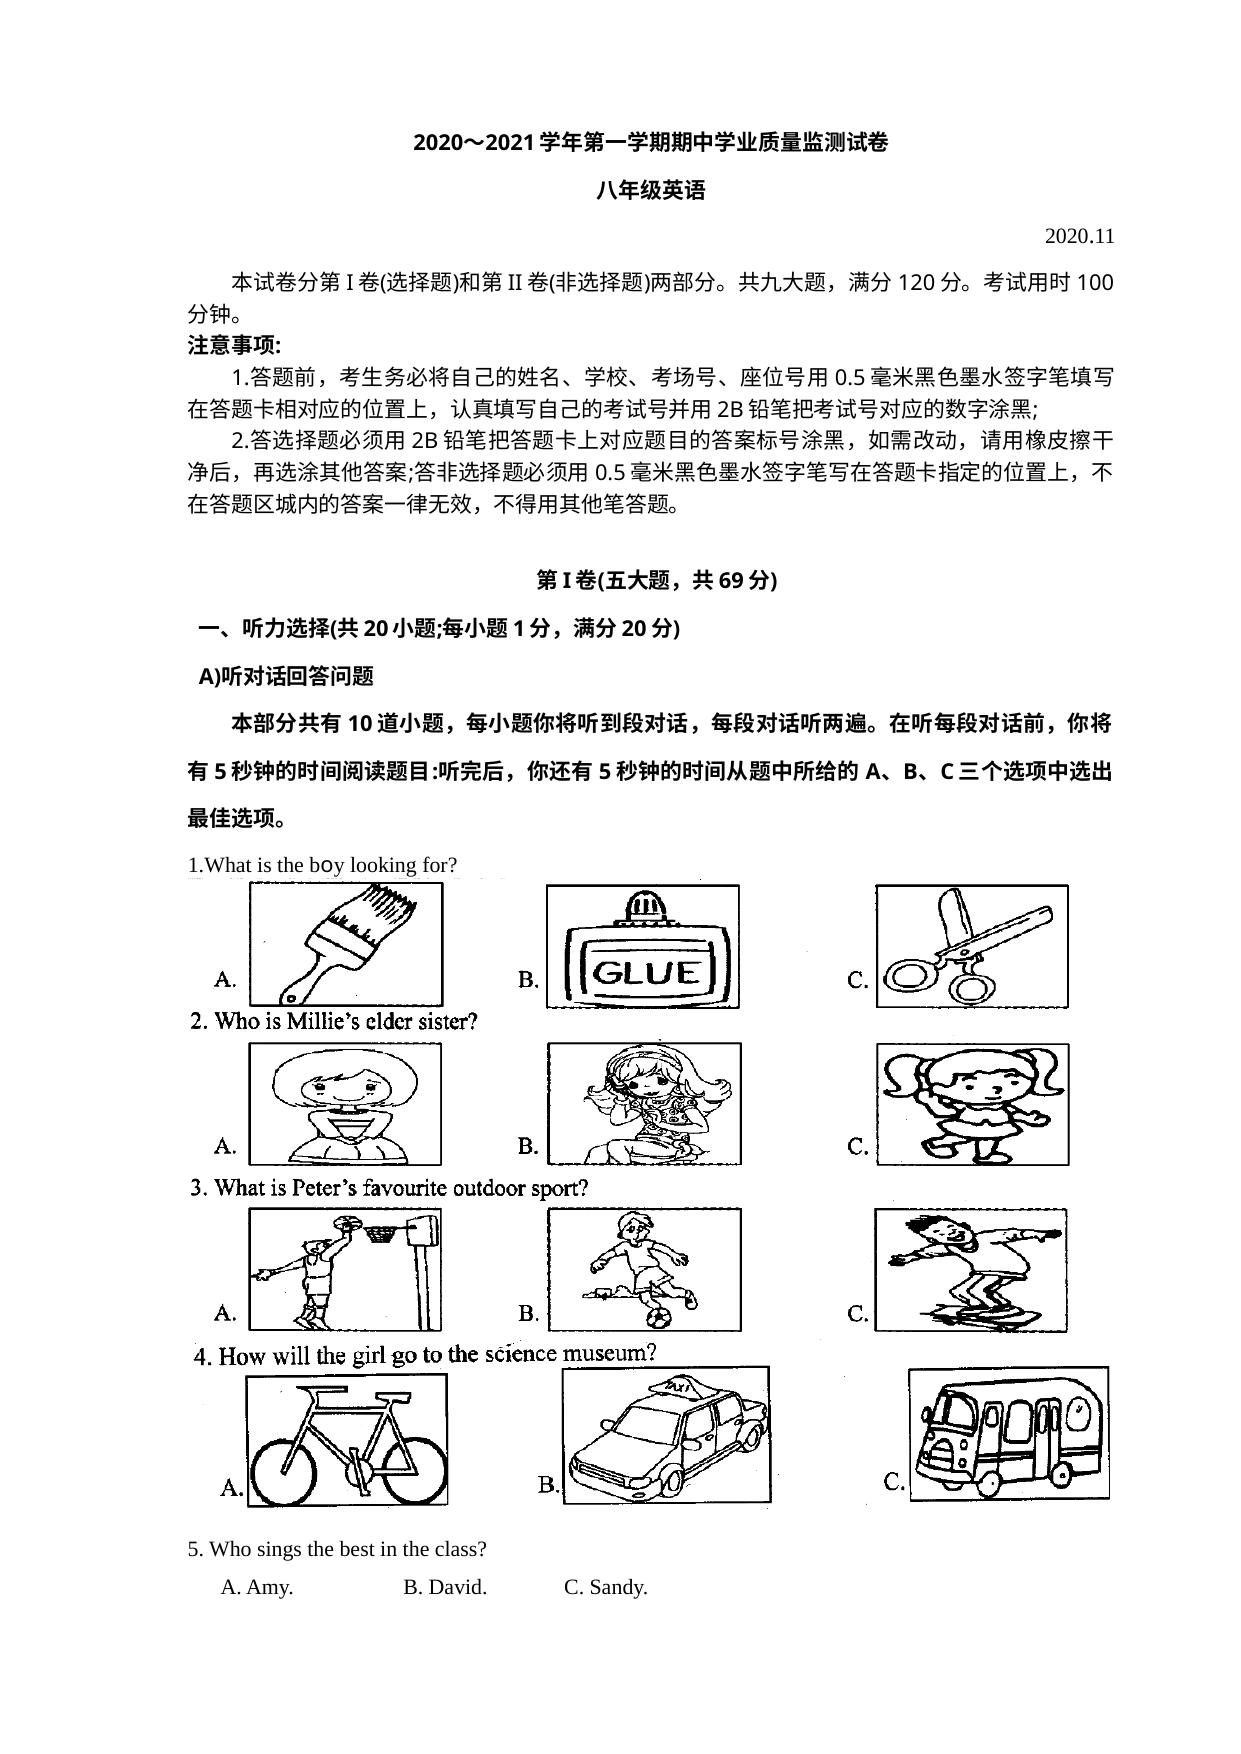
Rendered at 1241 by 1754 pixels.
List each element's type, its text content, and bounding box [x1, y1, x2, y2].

text 1.答题前，考生务必将自己的姓名、学校、考场号、座位号用0.5毫米黑色墨水签字笔填写在答题卡相对应的位置上，认真填写自己的考试号并用2B铅笔把考试号对应的数字涂黑; [187, 360, 1115, 423]
text 2020～2021学年第一学期期中学业质量监测试卷 [187, 125, 1115, 157]
text 注意事项: [187, 328, 1115, 360]
text 5. Who sings the best in the class? [187, 1536, 1115, 1561]
text A. Amy. B. David. C. Sandy. [220, 1574, 1115, 1599]
text 第I卷(五大题，共69分) [198, 563, 1115, 595]
text 本部分共有10道小题，每小题你将听到段对话，每段对话听两遍。在听每段对话前，你将有5秒钟的时间阅读题目:听完后，你还有5秒钟的时间从题中所给的A、B、C三个选项中选出最佳选项。 [187, 706, 1115, 833]
text 八年级英语 [187, 173, 1115, 204]
text 一、听力选择(共20小题;每小题1分，满分20分) [198, 611, 1115, 643]
text A)听对话回答问题 [198, 659, 1115, 690]
list 1.What is the boy looking for? [188, 849, 1115, 879]
text 2.答选择题必须用2B铅笔把答题卡上对应题目的答案标号涂黑，如需改动，请用橡皮擦干净后，再选涂其他答案;答非选择题必须用0.5毫米黑色墨水签字笔写在答题卡指定的位置上，不在答题区城内的答案一律无效，不得用其他笔答题。 [187, 423, 1115, 519]
text 本试卷分第I卷(选择题)和第II卷(非选择题)两部分。共九大题，满分120分。考试用时100分钟。 [187, 265, 1115, 328]
text 2020.11 [198, 220, 1115, 250]
picture [187, 878, 1116, 1510]
